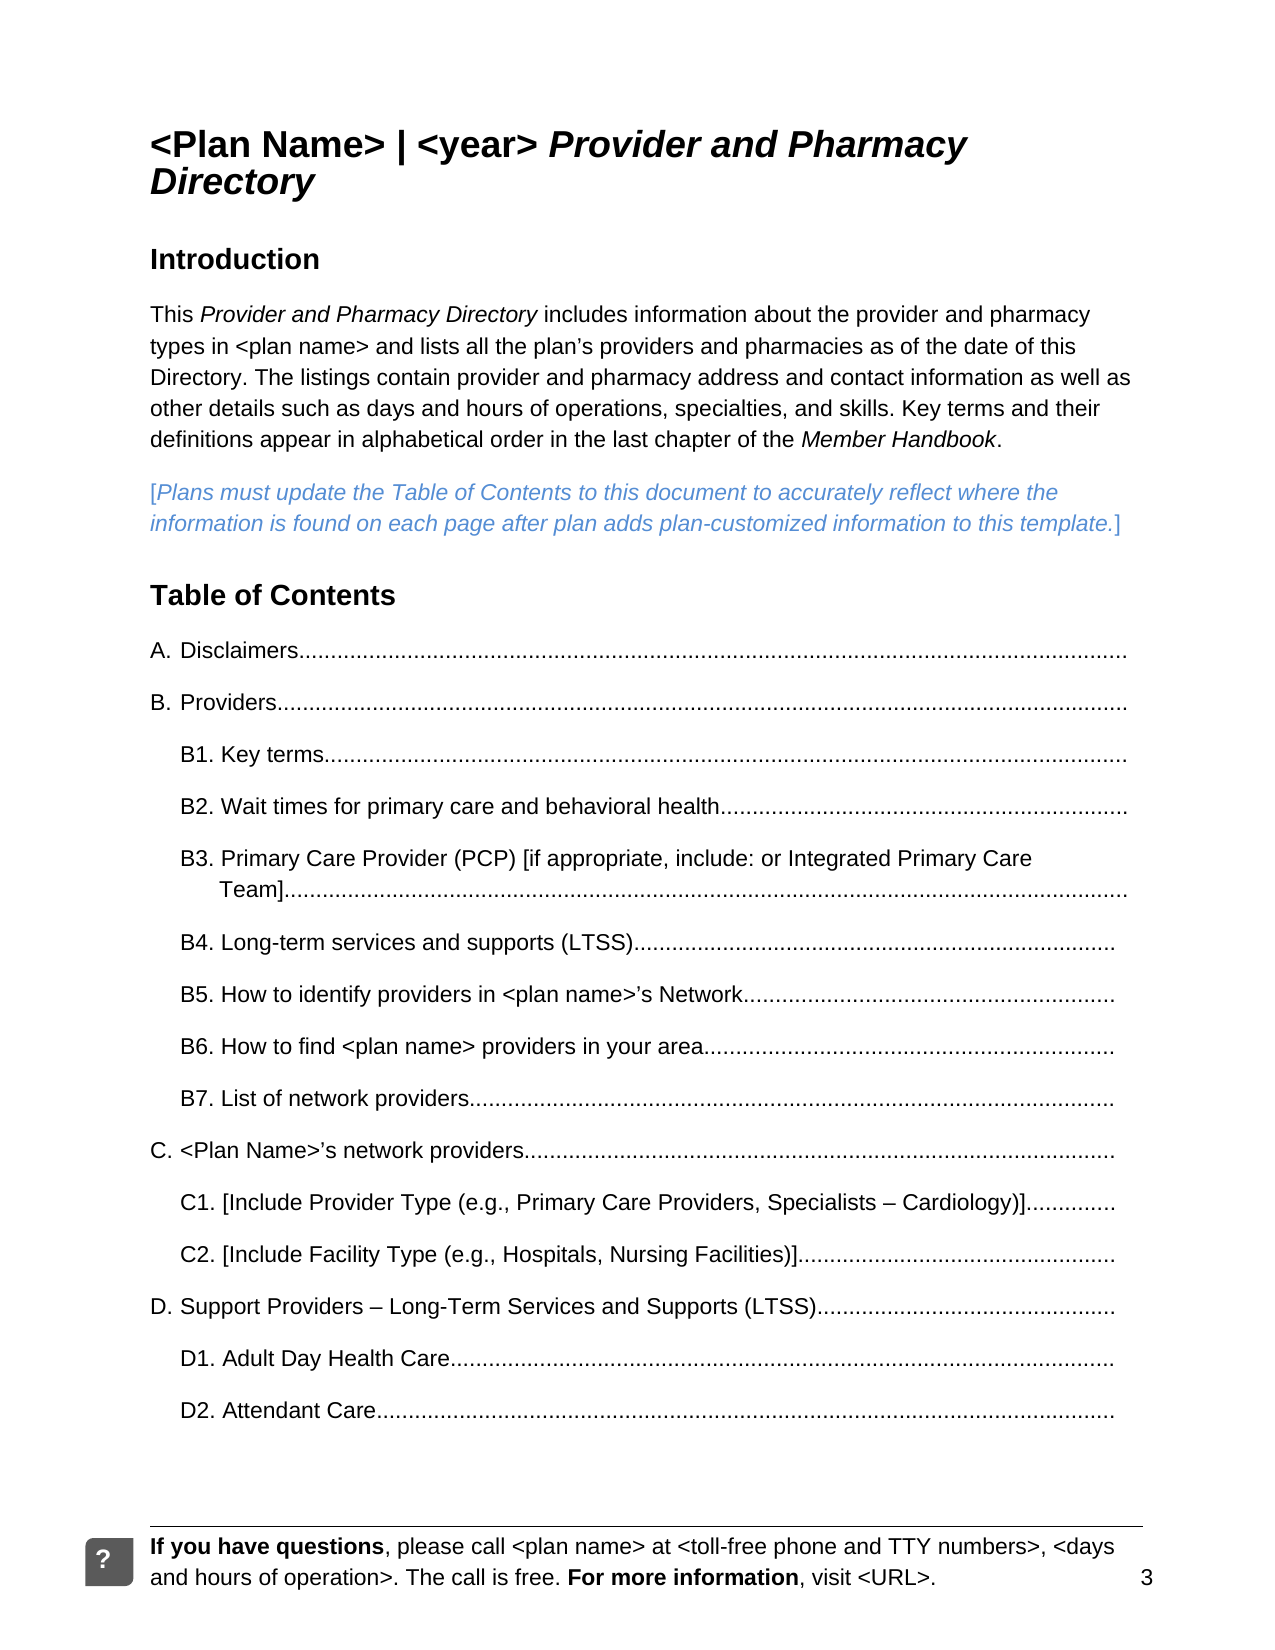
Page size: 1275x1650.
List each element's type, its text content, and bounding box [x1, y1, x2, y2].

text [Plans must update the Table of Contents to this document to accurately reflect where the information is found on each page after plan adds plan-customized information to this template.] [150, 475, 1143, 537]
text This Provider and Pharmacy Directory includes information about the provider and pharmacy types in <plan name> and lists all the plan’s providers and pharmacies as of the date of this Directory. The listings contain provider and pharmacy address and contact information as well as other details such as days and hours of operations, specialties, and skills. Key terms and their definitions appear in alphabetical order in the last chapter of the Member Handbook. [150, 298, 1143, 454]
text Introduction [150, 239, 1143, 277]
title <Plan Name> | <year> Provider and Pharmacy Directory [150, 127, 1143, 202]
